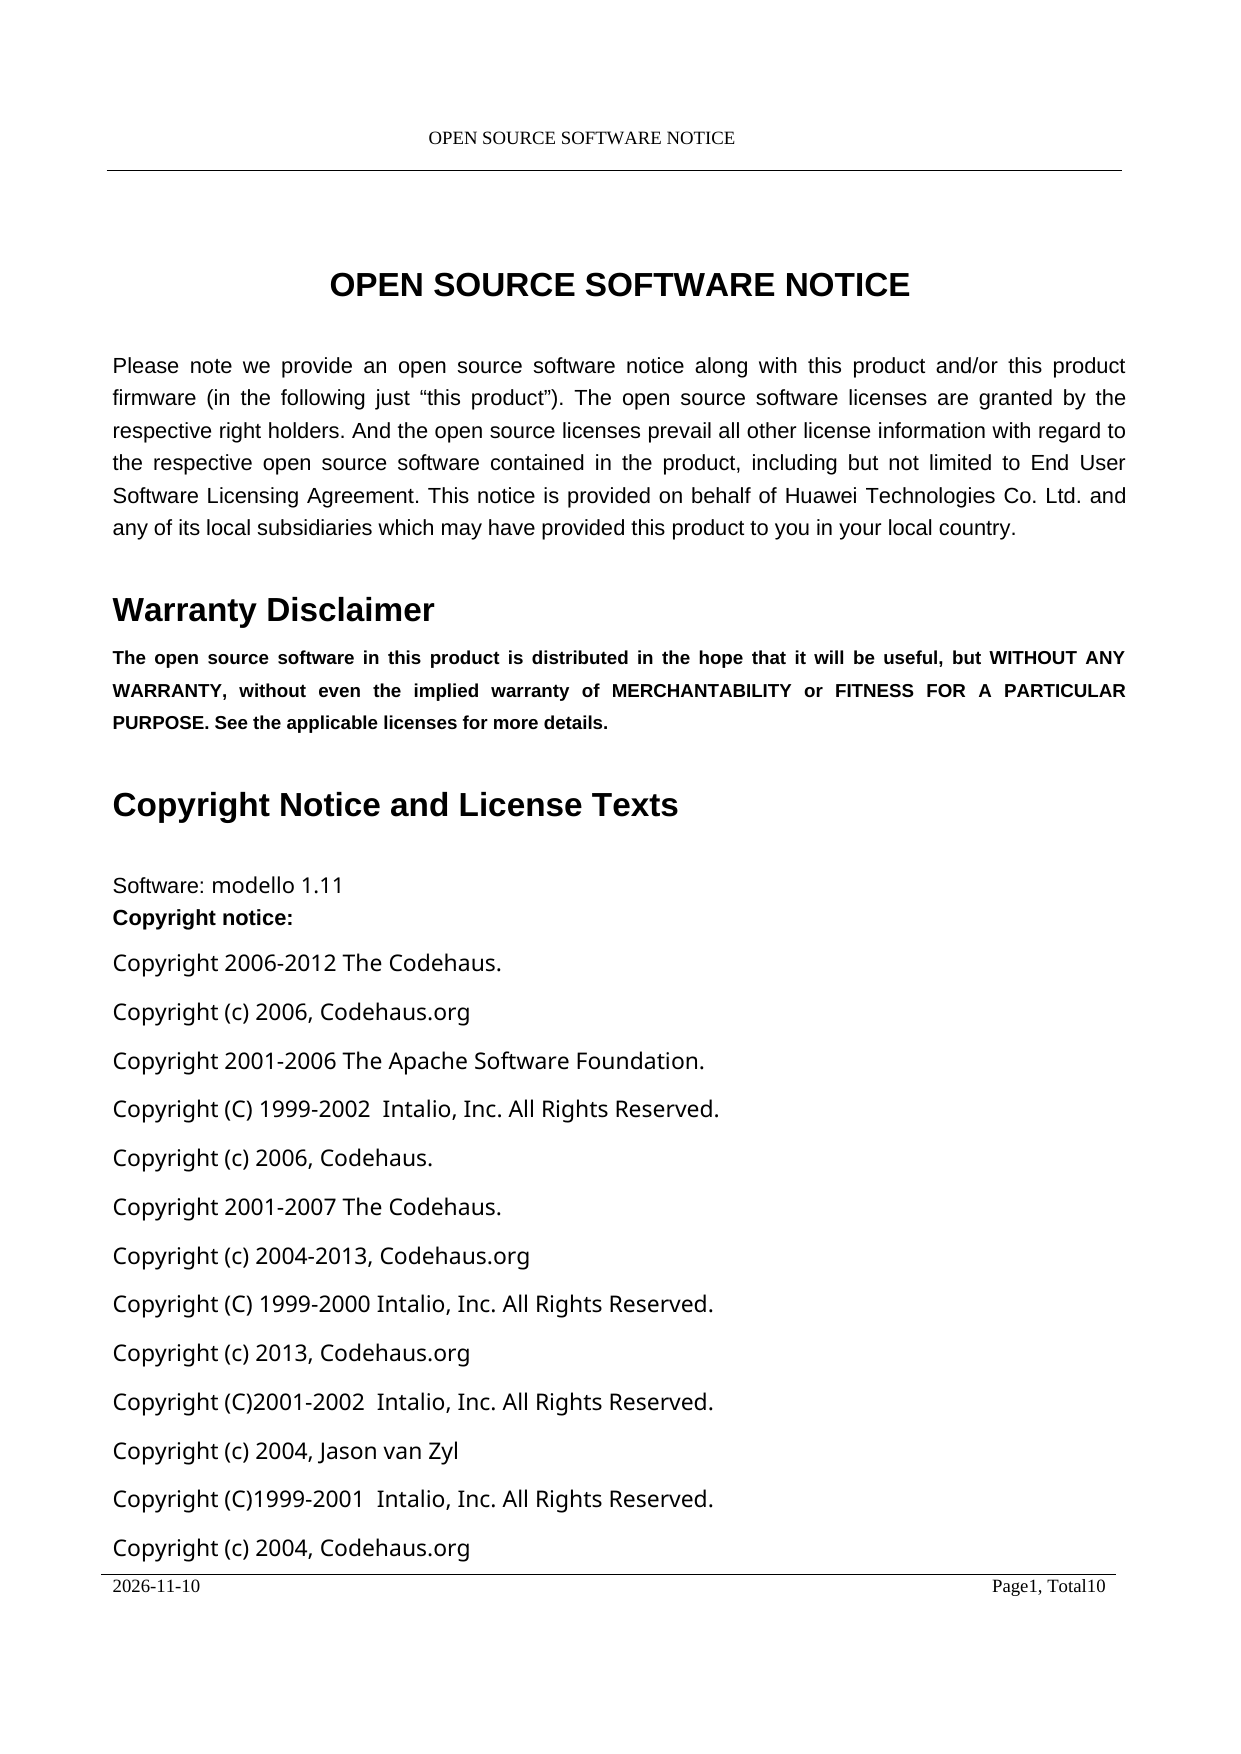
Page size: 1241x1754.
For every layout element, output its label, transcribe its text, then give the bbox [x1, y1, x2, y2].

text The open source software in this product is distributed in the hope that it will be useful, but WITHOUT ANY WARRANTY, without even the implied warranty of MERCHANTABILITY or FITNESS FOR A PARTICULAR PURPOSE. See the applicable licenses for more details. [112, 641, 1128, 739]
text Please note we provide an open source software notice along with this product and/or this product firmware (in the following just “this product”). The open source software licenses are granted by the respective right holders. And the open source licenses prevail all other license information with regard to the respective open source software contained in the product, including but not limited to End User Software Licensing Agreement. This notice is provided on behalf of Huawei Technologies Co. Ltd. and any of its local subsidiaries which may have provided this product to you in your local country. [112, 349, 1128, 544]
text Warranty Disclaimer [112, 576, 1128, 641]
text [112, 947, 1128, 1564]
text Copyright Notice and License Texts [112, 771, 1128, 836]
text Copyright notice: [112, 901, 1128, 934]
text OPEN SOURCE SOFTWARE NOTICE [112, 251, 1128, 316]
text Software: modello 1.11 [112, 869, 1128, 901]
